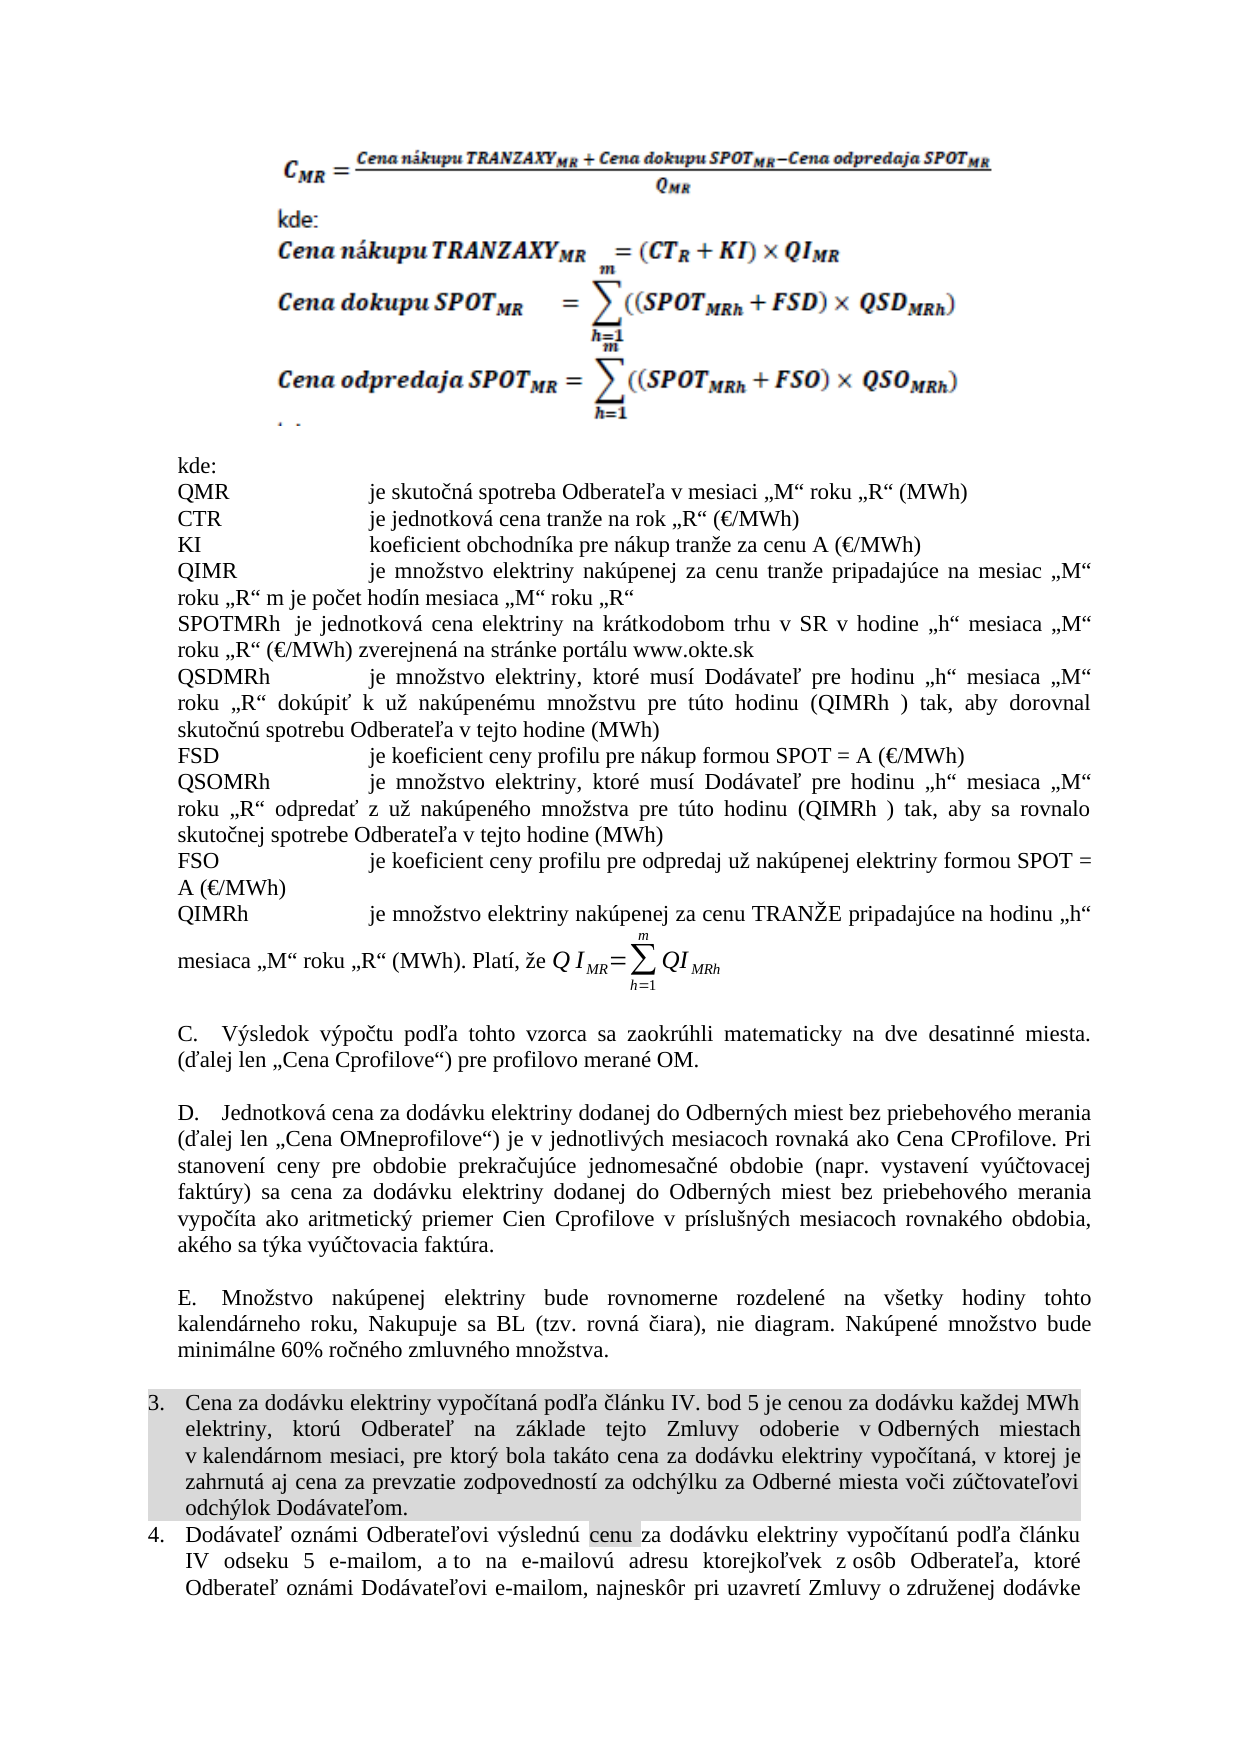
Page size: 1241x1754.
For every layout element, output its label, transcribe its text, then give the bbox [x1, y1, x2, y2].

picture [249, 147, 1021, 426]
list Výsledok výpočtu podľa tohto vzorca sa zaokrúhli matematicky na dve desatinné miesta. (ďalej len „Cena Cprofilove“) pre profilovo merané OM. [177, 1020, 1093, 1073]
list Množstvo nakúpenej elektriny bude rovnomerne rozdelené na všetky hodiny tohto kalendárneho roku, Nakupuje sa BL (tzv. rovná čiara), nie diagram. Nakúpené množstvo bude minimálne 60% ročného zmluvného množstva. [177, 1284, 1093, 1363]
list Cena za dodávku elektriny vypočítaná podľa článku IV. bod 5 je cenou za dodávku každej MWh elektriny, ktorú Odberateľ na základe tejto Zmluvy odoberie v Odberných miestach v kalendárnom mesiaci, pre ktorý bola takáto cena za dodávku elektriny vypočítaná, v ktorej je zahrnutá aj cena za prevzatie zodpovedností za odchýlku za Odberné miesta voči zúčtovateľovi odchýlok Dodávateľom. [148, 1389, 1081, 1521]
text kde: [177, 452, 1093, 478]
text FSO je koeficient ceny profilu pre odpredaj už nakúpenej elektriny formou SPOT = A (€/MWh) [177, 847, 1093, 900]
text QMR je skutočná spotreba Odberateľa v mesiaci „M“ roku „R“ (MWh) [177, 478, 1093, 505]
text QIMR je množstvo elektriny nakúpenej za cenu tranže pripadajúce na mesiac „M“ roku „R“ m je počet hodín mesiaca „M“ roku „R“ [177, 557, 1093, 610]
text QIMRh je množstvo elektriny nakúpenej za cenu TRANŽE pripadajúce na hodinu „h“ mesiaca „M“ roku „R“ (MWh). Platí, že [177, 900, 1093, 994]
text CTR je jednotková cena tranže na rok „R“ (€/MWh) [177, 505, 1093, 531]
text SPOTMRh je jednotková cena elektriny na krátkodobom trhu v SR v hodine „h“ mesiaca „M“ roku „R“ (€/MWh) zverejnená na stránke portálu www.okte.sk [177, 610, 1093, 663]
text QSDMRh je množstvo elektriny, ktoré musí Dodávateľ pre hodinu „h“ mesiaca „M“ roku „R“ dokúpiť k už nakúpenému množstvu pre túto hodinu (QIMRh ) tak, aby dorovnal skutočnú spotrebu Odberateľa v tejto hodine (MWh) [177, 663, 1093, 742]
text KI koeficient obchodníka pre nákup tranže za cenu A (€/MWh) [177, 531, 1093, 557]
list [148, 1521, 1081, 1600]
text FSD je koeficient ceny profilu pre nákup formou SPOT = A (€/MWh) [177, 742, 1093, 768]
list Jednotková cena za dodávku elektriny dodanej do Odberných miest bez priebehového merania (ďalej len „Cena OMneprofilove“) je v jednotlivých mesiacoch rovnaká ako Cena CProfilove. Pri stanovení ceny pre obdobie prekračujúce jednomesačné obdobie (napr. vystavení vyúčtovacej faktúry) sa cena za dodávku elektriny dodanej do Odberných miest bez priebehového merania vypočíta ako aritmetický priemer Cien Cprofilove v príslušných mesiacoch rovnakého obdobia, akého sa týka vyúčtovacia faktúra. [177, 1099, 1093, 1257]
text QSOMRh je množstvo elektriny, ktoré musí Dodávateľ pre hodinu „h“ mesiaca „M“ roku „R“ odpredať z už nakúpeného množstva pre túto hodinu (QIMRh ) tak, aby sa rovnalo skutočnej spotrebe Odberateľa v tejto hodine (MWh) [177, 768, 1093, 847]
